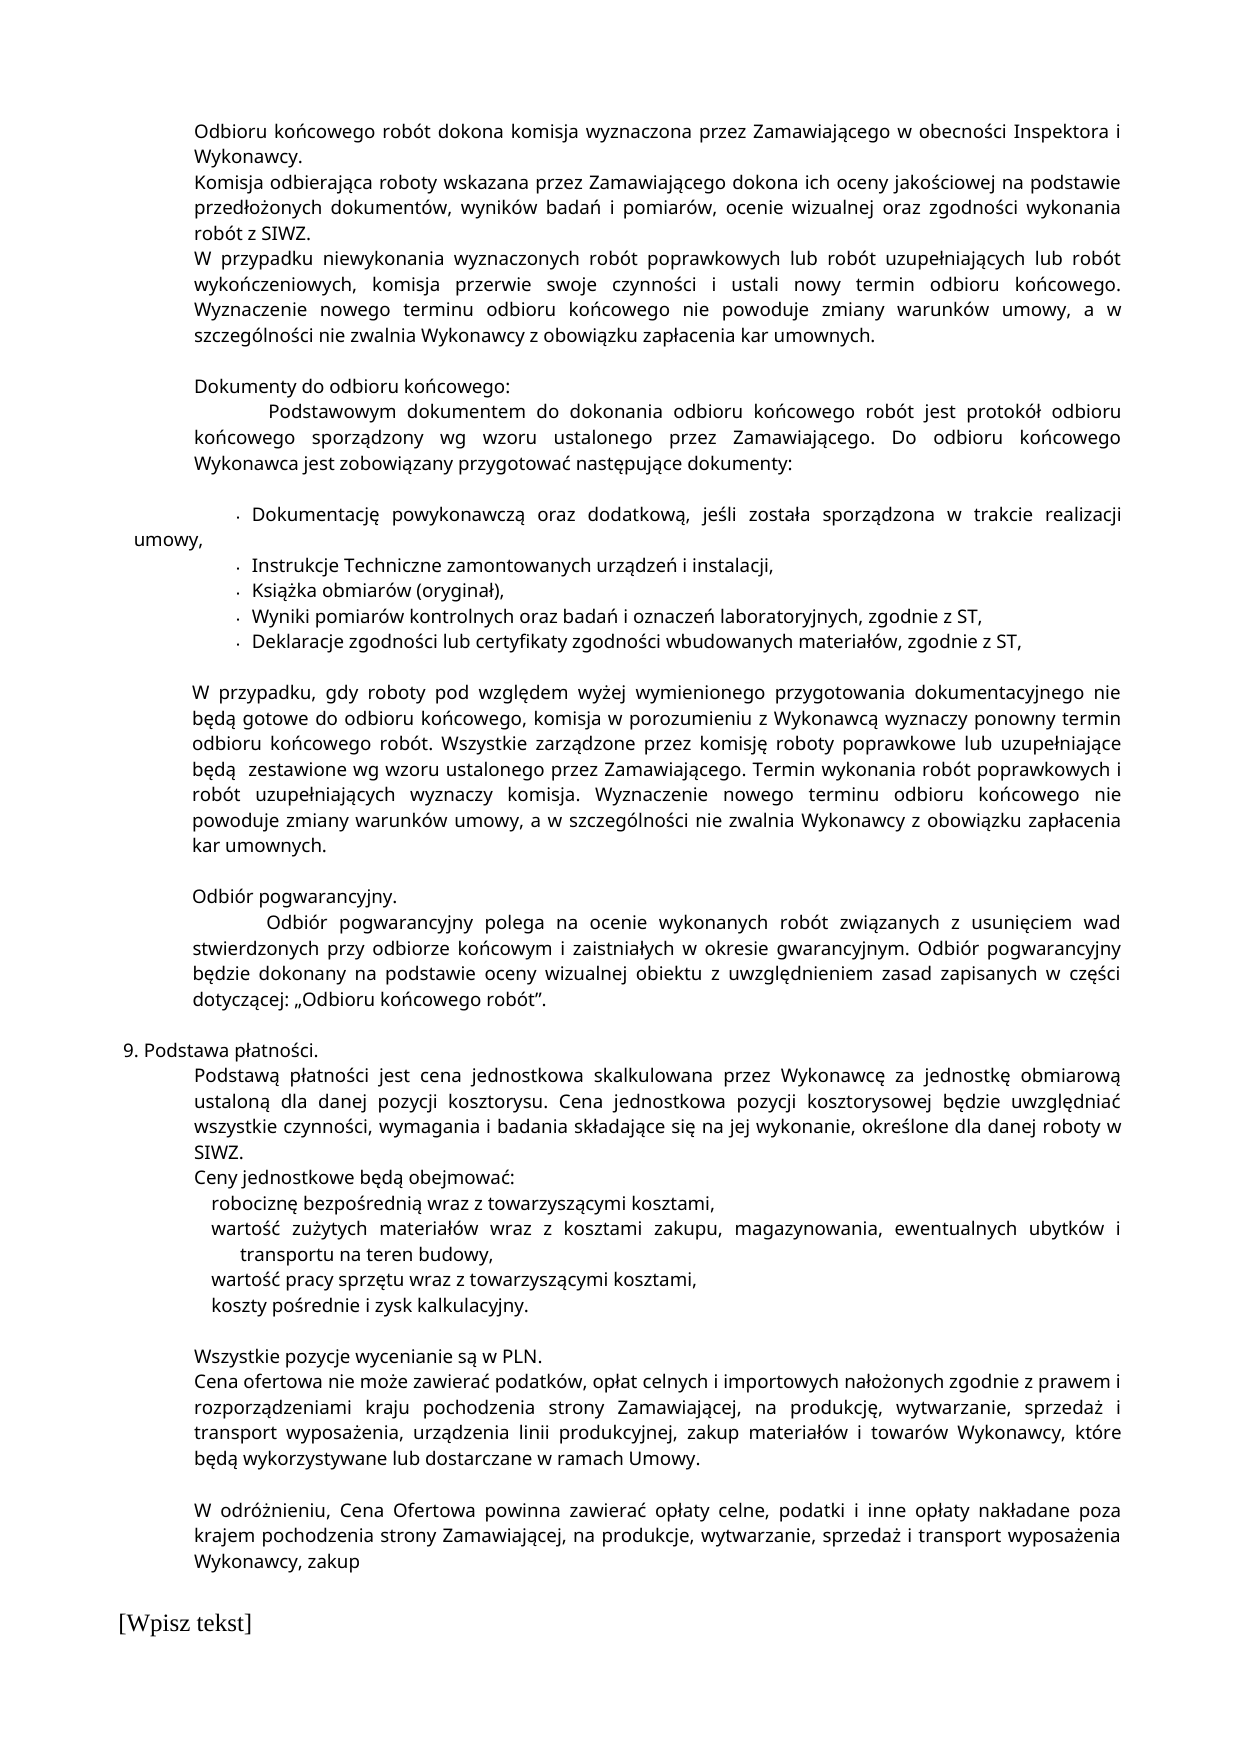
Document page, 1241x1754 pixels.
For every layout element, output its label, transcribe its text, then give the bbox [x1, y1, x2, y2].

list Wyniki pomiarów kontrolnych oraz badań i oznaczeń laboratoryjnych, zgodnie z ST, [133, 603, 1122, 628]
list Książka obmiarów (oryginał), [133, 577, 1122, 603]
list Instrukcje Techniczne zamontowanych urządzeń i instalacji, [133, 552, 1122, 577]
text Podstawowym dokumentem do dokonania odbioru końcowego robót jest protokół odbioru końcowego sporządzony wg wzoru ustalonego przez Zamawiającego. Do odbioru końcowego Wykonawca jest zobowiązany przygotować następujące dokumenty: [194, 399, 1122, 475]
text Ceny jednostkowe będą obejmować: [194, 1164, 1122, 1190]
text Cena ofertowa nie może zawierać podatków, opłat celnych i importowych nałożonych zgodnie z prawem i rozporządzeniami kraju pochodzenia strony Zamawiającej, na produkcję, wytwarzanie, sprzedaż i transport wyposażenia, urządzenia linii produkcyjnej, zakup materiałów i towarów Wykonawcy, które będą wykorzystywane lub dostarczane w ramach Umowy. [194, 1369, 1122, 1471]
text 9. Podstawa płatności. [118, 1037, 1122, 1062]
text Komisja odbierająca roboty wskazana przez Zamawiającego dokona ich oceny jakościowej na podstawie przedłożonych dokumentów, wyników badań i pomiarów, ocenie wizualnej oraz zgodności wykonania robót z SIWZ. [194, 169, 1122, 246]
text wartość pracy sprzętu wraz z towarzyszącymi kosztami, [211, 1267, 1122, 1292]
text Odbiór pogwarancyjny. [118, 884, 1122, 909]
text Dokumenty do odbioru końcowego: [194, 373, 1122, 399]
text W przypadku niewykonania wyznaczonych robót poprawkowych lub robót uzupełniających lub robót wykończeniowych, komisja przerwie swoje czynności i ustali nowy termin odbioru końcowego. Wyznaczenie nowego terminu odbioru końcowego nie powoduje zmiany warunków umowy, a w szczególności nie zwalnia Wykonawcy z obowiązku zapłacenia kar umownych. [194, 246, 1122, 348]
text Wszystkie pozycje wycenianie są w PLN. [194, 1343, 1122, 1369]
text Podstawą płatności jest cena jednostkowa skalkulowana przez Wykonawcę za jednostkę obmiarową ustaloną dla danej pozycji kosztorysu. Cena jednostkowa pozycji kosztorysowej będzie uwzględniać wszystkie czynności, wymagania i badania składające się na jej wykonanie, określone dla danej roboty w SIWZ. [194, 1062, 1122, 1164]
text robociznę bezpośrednią wraz z towarzyszącymi kosztami, [211, 1190, 1122, 1216]
text Odbioru końcowego robót dokona komisja wyznaczona przez Zamawiającego w obecności Inspektora i Wykonawcy. [194, 118, 1122, 169]
text koszty pośrednie i zysk kalkulacyjny. [211, 1292, 1122, 1318]
text wartość zużytych materiałów wraz z kosztami zakupu, magazynowania, ewentualnych ubytków i transportu na teren budowy, [211, 1216, 1122, 1267]
list Dokumentację powykonawczą oraz dodatkową, jeśli została sporządzona w trakcie realizacji umowy, [133, 501, 1122, 552]
text W przypadku, gdy roboty pod względem wyżej wymienionego przygotowania dokumentacyjnego nie będą gotowe do odbioru końcowego, komisja w porozumieniu z Wykonawcą wyznaczy ponowny termin odbioru końcowego robót. Wszystkie zarządzone przez komisję roboty poprawkowe lub uzupełniające będą zestawione wg wzoru ustalonego przez Zamawiającego. Termin wykonania robót poprawkowych i robót uzupełniających wyznaczy komisja. Wyznaczenie nowego terminu odbioru końcowego nie powoduje zmiany warunków umowy, a w szczególności nie zwalnia Wykonawcy z obowiązku zapłacenia kar umownych. [192, 679, 1122, 858]
list Deklaracje zgodności lub certyfikaty zgodności wbudowanych materiałów, zgodnie z ST, [133, 628, 1122, 654]
text W odróżnieniu, Cena Ofertowa powinna zawierać opłaty celne, podatki i inne opłaty nakładane poza krajem pochodzenia strony Zamawiającej, na produkcje, wytwarzanie, sprzedaż i transport wyposażenia Wykonawcy, zakup [194, 1497, 1122, 1574]
text Odbiór pogwarancyjny polega na ocenie wykonanych robót związanych z usunięciem wad stwierdzonych przy odbiorze końcowym i zaistniałych w okresie gwarancyjnym. Odbiór pogwarancyjny będzie dokonany na podstawie oceny wizualnej obiektu z uwzględnieniem zasad zapisanych w części dotyczącej: „Odbioru końcowego robót”. [192, 909, 1122, 1011]
